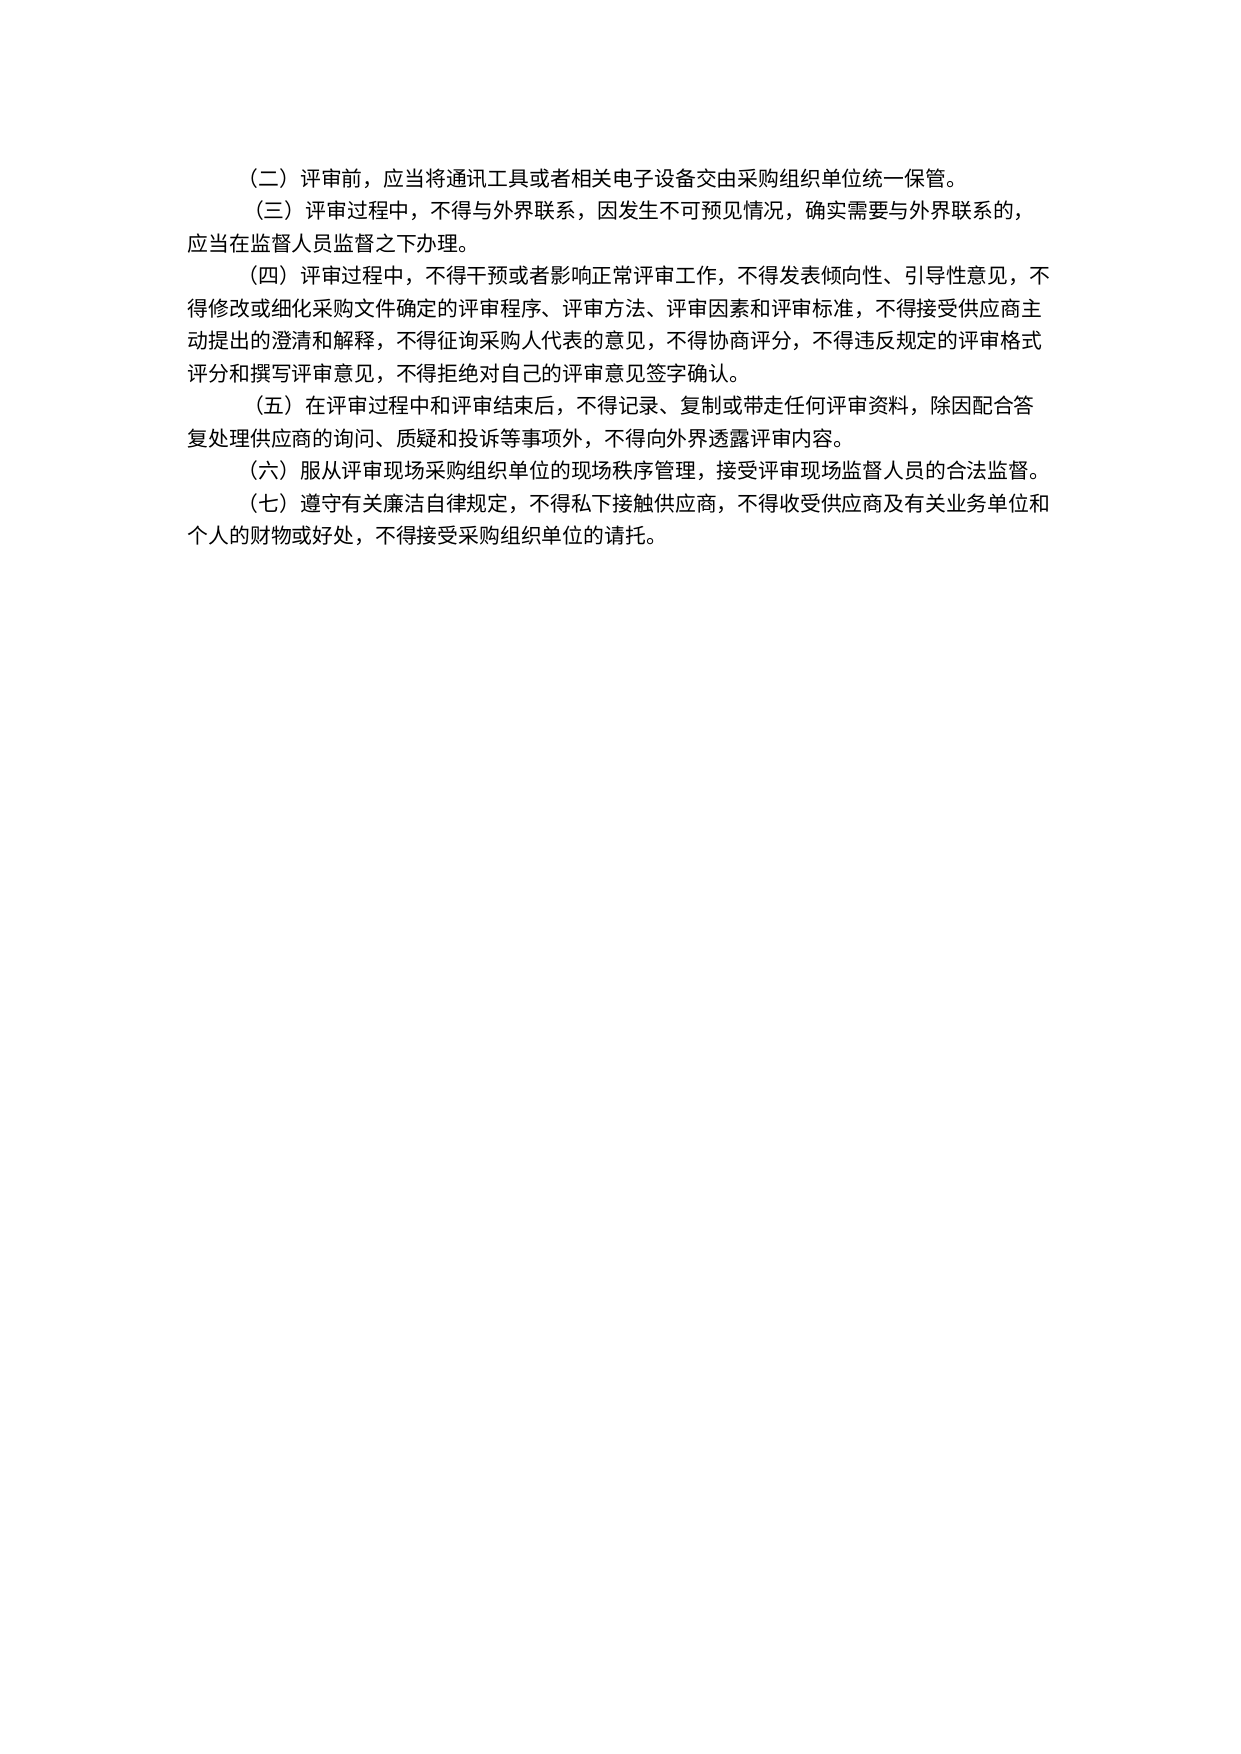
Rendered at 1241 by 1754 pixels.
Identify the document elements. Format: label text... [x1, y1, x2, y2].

text （三）评审过程中，不得与外界联系，因发生不可预见情况，确实需要与外界联系的，应当在监督人员监督之下办理。 [187, 194, 1053, 259]
text （四）评审过程中，不得干预或者影响正常评审工作，不得发表倾向性、引导性意见，不得修改或细化采购文件确定的评审程序、评审方法、评审因素和评审标准，不得接受供应商主动提出的澄清和解释，不得征询采购人代表的意见，不得协商评分，不得违反规定的评审格式评分和撰写评审意见，不得拒绝对自己的评审意见签字确认。 [187, 259, 1053, 389]
text （六）服从评审现场采购组织单位的现场秩序管理，接受评审现场监督人员的合法监督。 [187, 454, 1053, 487]
text （七）遵守有关廉洁自律规定，不得私下接触供应商，不得收受供应商及有关业务单位和个人的财物或好处，不得接受采购组织单位的请托。 [187, 487, 1053, 552]
text （二）评审前，应当将通讯工具或者相关电子设备交由采购组织单位统一保管。 [187, 162, 1053, 194]
text （五）在评审过程中和评审结束后，不得记录、复制或带走任何评审资料，除因配合答复处理供应商的询问、质疑和投诉等事项外，不得向外界透露评审内容。 [187, 389, 1053, 454]
